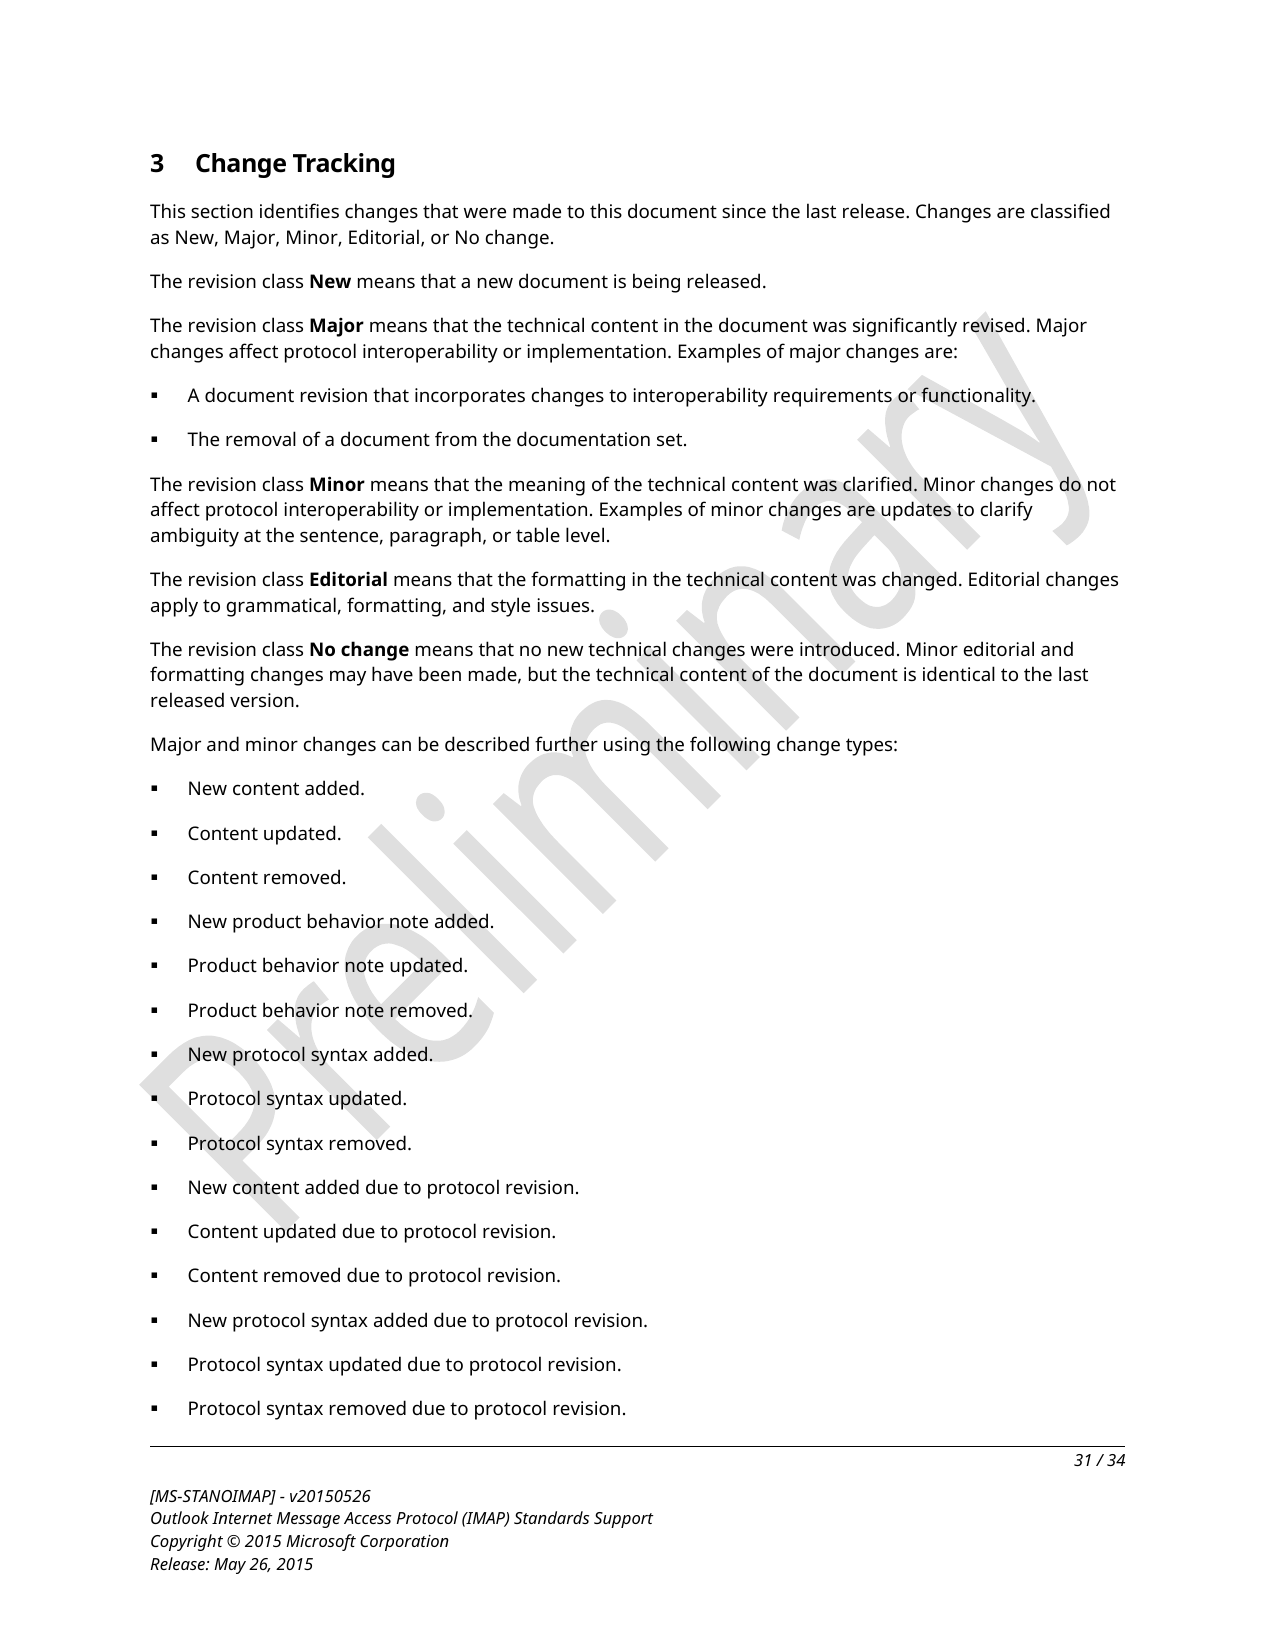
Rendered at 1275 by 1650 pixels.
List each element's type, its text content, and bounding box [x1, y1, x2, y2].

list Protocol syntax removed due to protocol revision. [150, 1396, 1125, 1421]
list Product behavior note updated. [150, 953, 1125, 978]
text The revision class Editorial means that the formatting in the technical content was changed. Editorial changes apply to grammatical, formatting, and style issues. [150, 566, 1125, 617]
text This section identifies changes that were made to this document since the last release. Changes are classified as New, Major, Minor, Editorial, or No change. [150, 199, 1125, 250]
list New protocol syntax added. [150, 1041, 1125, 1067]
list New protocol syntax added due to protocol revision. [150, 1307, 1125, 1332]
list Content updated. [150, 820, 1125, 846]
list The removal of a document from the documentation set. [150, 427, 1125, 452]
list Protocol syntax updated. [150, 1086, 1125, 1111]
list Product behavior note removed. [150, 997, 1125, 1023]
list New content added due to protocol revision. [150, 1174, 1125, 1200]
list A document revision that incorporates changes to interoperability requirements or functionality. [150, 382, 1125, 408]
list Content updated due to protocol revision. [150, 1218, 1125, 1244]
text The revision class New means that a new document is being released. [150, 268, 1125, 294]
list Protocol syntax removed. [150, 1130, 1125, 1155]
text Major and minor changes can be described further using the following change types: [150, 731, 1125, 757]
list Content removed. [150, 864, 1125, 890]
list Protocol syntax updated due to protocol revision. [150, 1351, 1125, 1377]
text The revision class Minor means that the meaning of the technical content was clarified. Minor changes do not affect protocol interoperability or implementation. Examples of minor changes are updates to clarify ambiguity at the sentence, paragraph, or table level. [150, 471, 1125, 548]
text The revision class Major means that the technical content in the document was significantly revised. Major changes affect protocol interoperability or implementation. Examples of major changes are: [150, 313, 1125, 364]
subtitle Change Tracking [150, 146, 1125, 180]
list New product behavior note added. [150, 908, 1125, 934]
list Content removed due to protocol revision. [150, 1263, 1125, 1288]
list New content added. [150, 776, 1125, 801]
text The revision class No change means that no new technical changes were introduced. Minor editorial and formatting changes may have been made, but the technical content of the document is identical to the last released version. [150, 636, 1125, 713]
